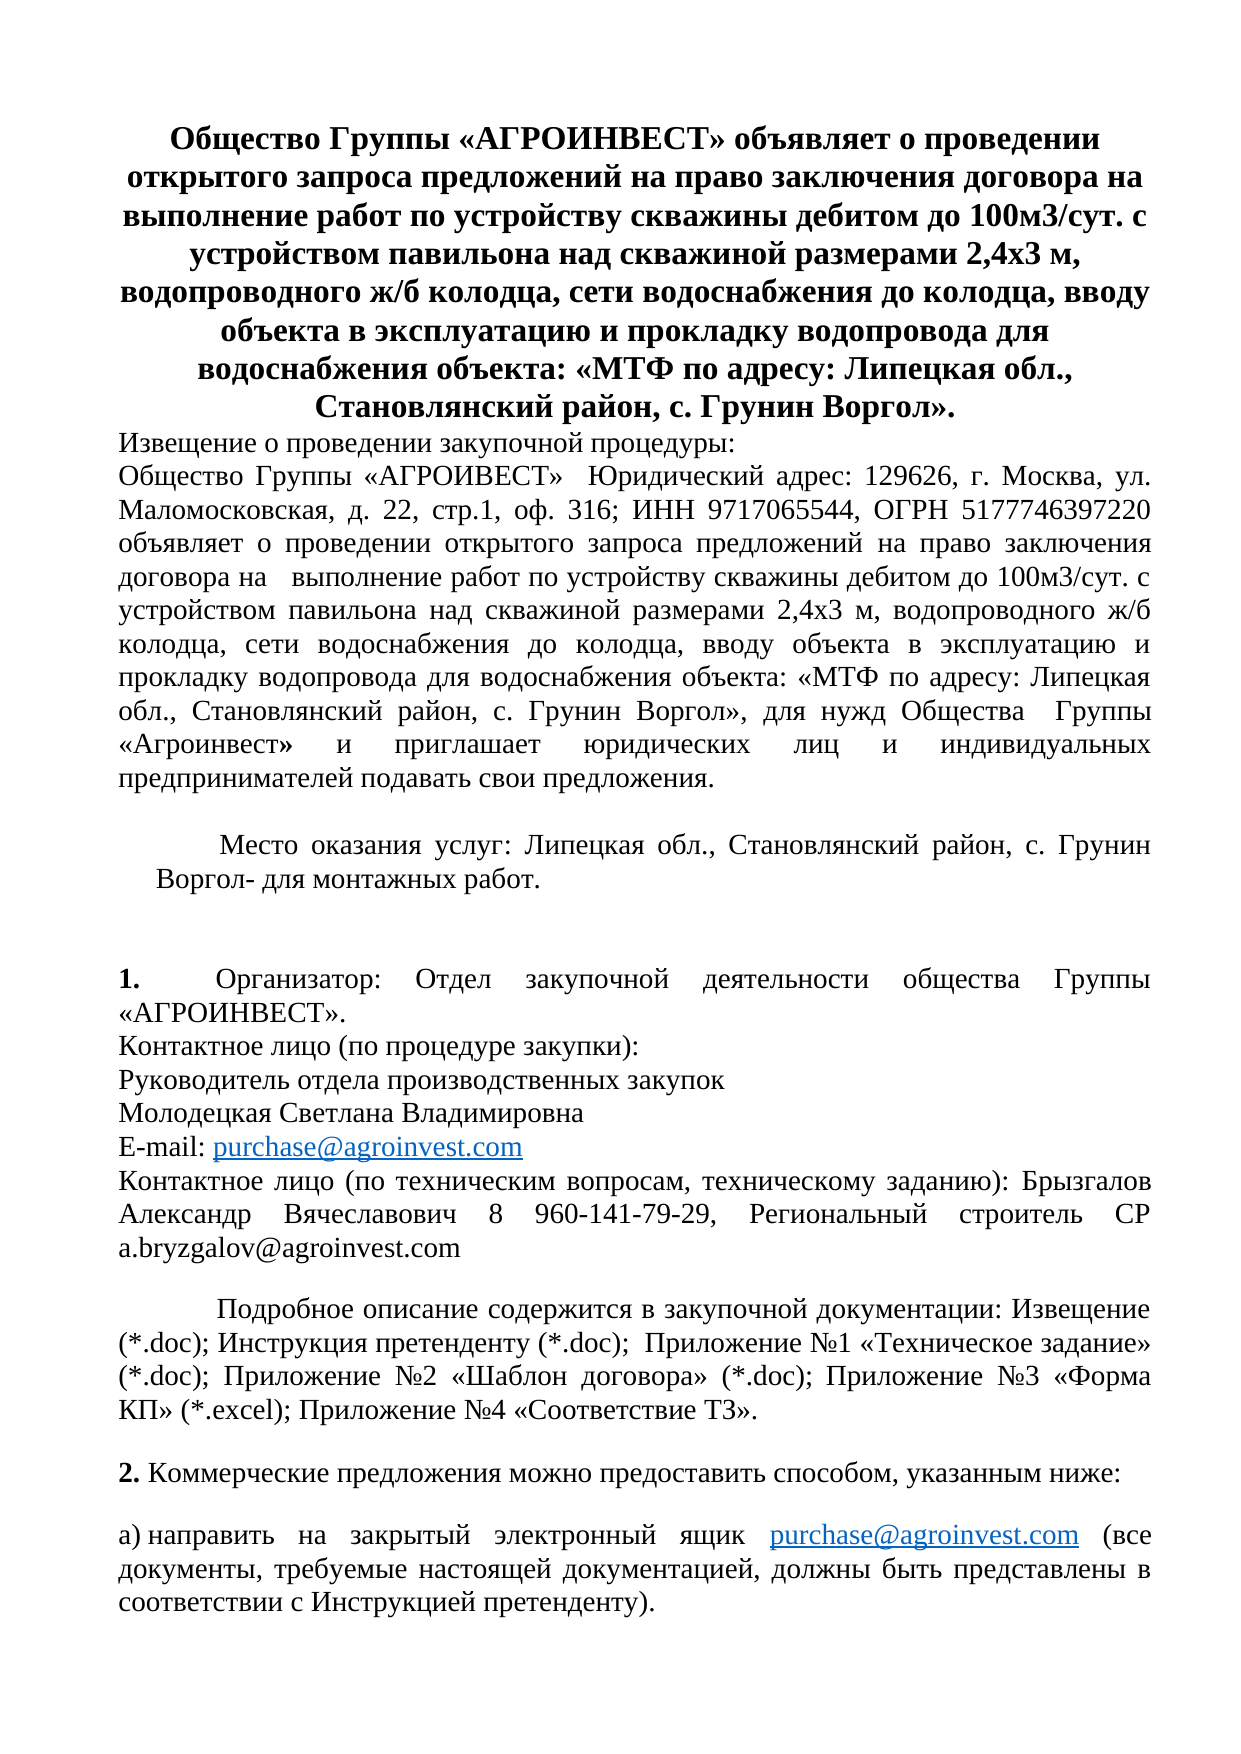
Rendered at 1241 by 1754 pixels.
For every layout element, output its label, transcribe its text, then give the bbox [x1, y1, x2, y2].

text Контактное лицо (по процедуре закупки): [118, 1028, 1152, 1062]
text Общество Группы «АГРОИНВЕСТ» объявляет о проведении открытого запроса предложений на право заключения договора на выполнение работ по устройству скважины дебитом до 100м3/сут. с устройством павильона над скважиной размерами 2,4х3 м, водопроводного ж/б колодца, сети водоснабжения до колодца, вводу объекта в эксплуатацию и прокладку водопровода для водоснабжения объекта: «МТФ по адресу: Липецкая обл., Становлянский район, с. Грунин Воргол». [118, 118, 1152, 425]
list Руководитель отдела производственных закупок [118, 1062, 1152, 1096]
text Контактное лицо (по техническим вопросам, техническому заданию): Брызгалов Александр Вячеславович 8 960-141-79-29, Региональный строитель СР a.bryzgalov@agroinvest.com [118, 1163, 1152, 1263]
text Подробное описание содержится в закупочной документации: Извещение (*.doc); Инструкция претенденту (*.doc); Приложение №1 «Техническое задание» (*.doc); Приложение №2 «Шаблон договора» (*.doc); Приложение №3 «Форма КП» (*.exсel); Приложение №4 «Соответствие ТЗ». [118, 1291, 1152, 1426]
text Молодецкая Светлана Владимировна [118, 1096, 1152, 1129]
text Извещение о проведении закупочной процедуры: [118, 425, 1152, 458]
text Общество Группы «АГРОИВЕСТ» Юридический адрес: 129626, г. Москва, ул. Маломосковская, д. 22, стр.1, оф. 316; ИНН 9717065544, ОГРН 5177746397220 объявляет о проведении открытого запроса предложений на право заключения договора на выполнение работ по устройству скважины дебитом до 100м3/сут. с устройством павильона над скважиной размерами 2,4х3 м, водопроводного ж/б колодца, сети водоснабжения до колодца, вводу объекта в эксплуатацию и прокладку водопровода для водоснабжения объекта: «МТФ по адресу: Липецкая обл., Становлянский район, с. Грунин Воргол», для нужд Общества Группы «Агроинвест» и приглашает юридических лиц и индивидуальных предпринимателей подавать свои предложения. [118, 458, 1152, 794]
list Организатор: Отдел закупочной деятельности общества Группы «АГРОИНВЕСТ». [118, 961, 1152, 1028]
list направить на закрытый электронный ящик purchase@agroinvest.com (все документы, требуемые настоящей документацией, должны быть представлены в соответствии с Инструкцией претенденту). [118, 1517, 1152, 1618]
text Е-mail: purchase@agroinvest.com [118, 1129, 1152, 1163]
list Коммерческие предложения можно предоставить способом, указанным ниже: [118, 1455, 1152, 1488]
text Место оказания услуг: Липецкая обл., Становлянский район, с. Грунин Воргол- для монтажных работ. [156, 827, 1152, 894]
